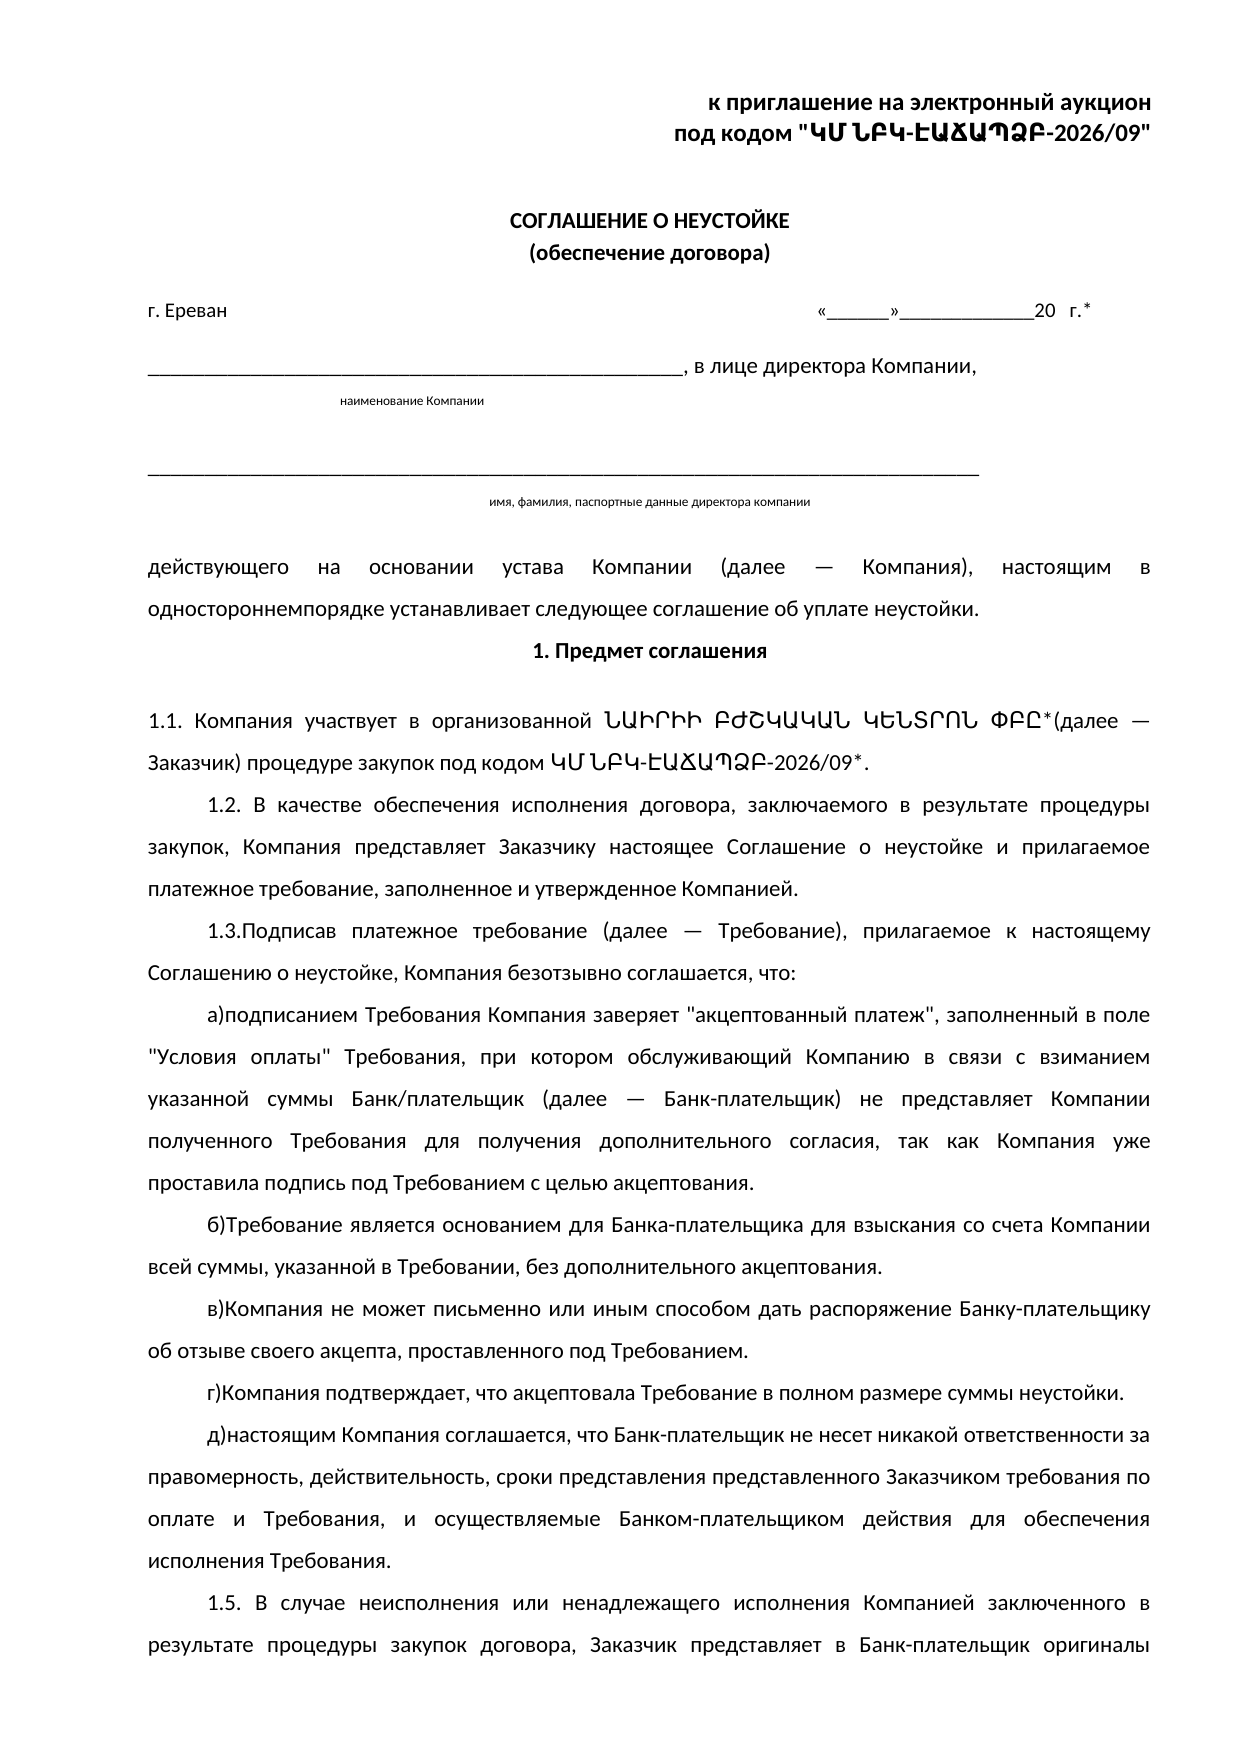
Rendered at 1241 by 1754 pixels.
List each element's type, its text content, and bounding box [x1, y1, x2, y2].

text а)подписанием Требования Компания заверяет "акцептованный платеж", заполненный в поле "Условия оплаты" Требования, при котором обслуживающий Компанию в связи с взиманием указанной суммы Банк/плательщик (далее — Банк-плательщик) не представляет Компании полученного Требования для получения дополнительного согласия, так как Компания уже проставила подпись под Требованием с целью акцептования. [148, 1000, 1152, 1196]
text наименование Компании [340, 393, 1152, 421]
text под кодом "ԿՄ ՆԲԿ-ԷԱՃԱՊՁԲ-2026/09" [148, 117, 1152, 147]
text 1.3.Подписав платежное требование (далее — Требование), прилагаемое к настоящему Соглашению о неустойке, Компания безотзывно соглашается, что: [148, 916, 1152, 986]
text 1. Предмет соглашения [148, 636, 1152, 664]
text _______________________________________________, в лице директора Компании, [148, 351, 1152, 379]
text б)Требование является основанием для Банка-плательщика для взыскания со счета Компании всей суммы, указанной в Требовании, без дополнительного акцептования. [148, 1210, 1152, 1280]
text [148, 1588, 1152, 1658]
text в)Компания не может письменно или иным способом дать распоряжение Банку-плательщику об отзыве своего акцепта, проставленного под Требованием. [148, 1294, 1152, 1364]
text имя, фамилия, паспортные данные директора компании [148, 494, 1152, 522]
text г)Компания подтверждает, что акцептовала Требование в полном размере суммы неустойки. [148, 1378, 1152, 1406]
table_header г. Ереван [136, 297, 635, 351]
text д)настоящим Компания соглашается, что Банк-плательщик не несет никакой ответственности за правомерность, действительность, сроки представления представленного Заказчиком требования по оплате и Требования, и осуществляемые Банком-плательщиком действия для обеспечения исполнения Требования. [148, 1420, 1152, 1574]
text действующего на основании устава Компании (далее — Компания), настоящим в одностороннемпорядке устанавливает следующее соглашение об уплате неустойки. [148, 552, 1152, 622]
text 1.2. В качестве обеспечения исполнения договора, заключаемого в результате процедуры закупок, Компания представляет Заказчику настоящее Соглашение о неустойке и прилагаемое платежное требование, заполненное и утвержденное Компанией. [148, 790, 1152, 902]
text _________________________________________________________________________ [148, 452, 1152, 480]
text 1.1. Компания участвует в организованной ՆԱԻՐԻԻ ԲԺՇԿԱԿԱՆ ԿԵՆՏՐՈՆ ՓԲԸ*(далее — Заказчик) процедуре закупок под кодом ԿՄ ՆԲԿ-ԷԱՃԱՊՁԲ-2026/09*. [148, 706, 1152, 776]
text (обеспечение договора) [148, 238, 1152, 266]
text к приглашение на электронный аукцион [177, 86, 1152, 117]
text СОГЛАШЕНИЕ О НЕУСТОЙКЕ [148, 206, 1152, 234]
table_header «______»_____________20 г.* [635, 297, 1104, 351]
